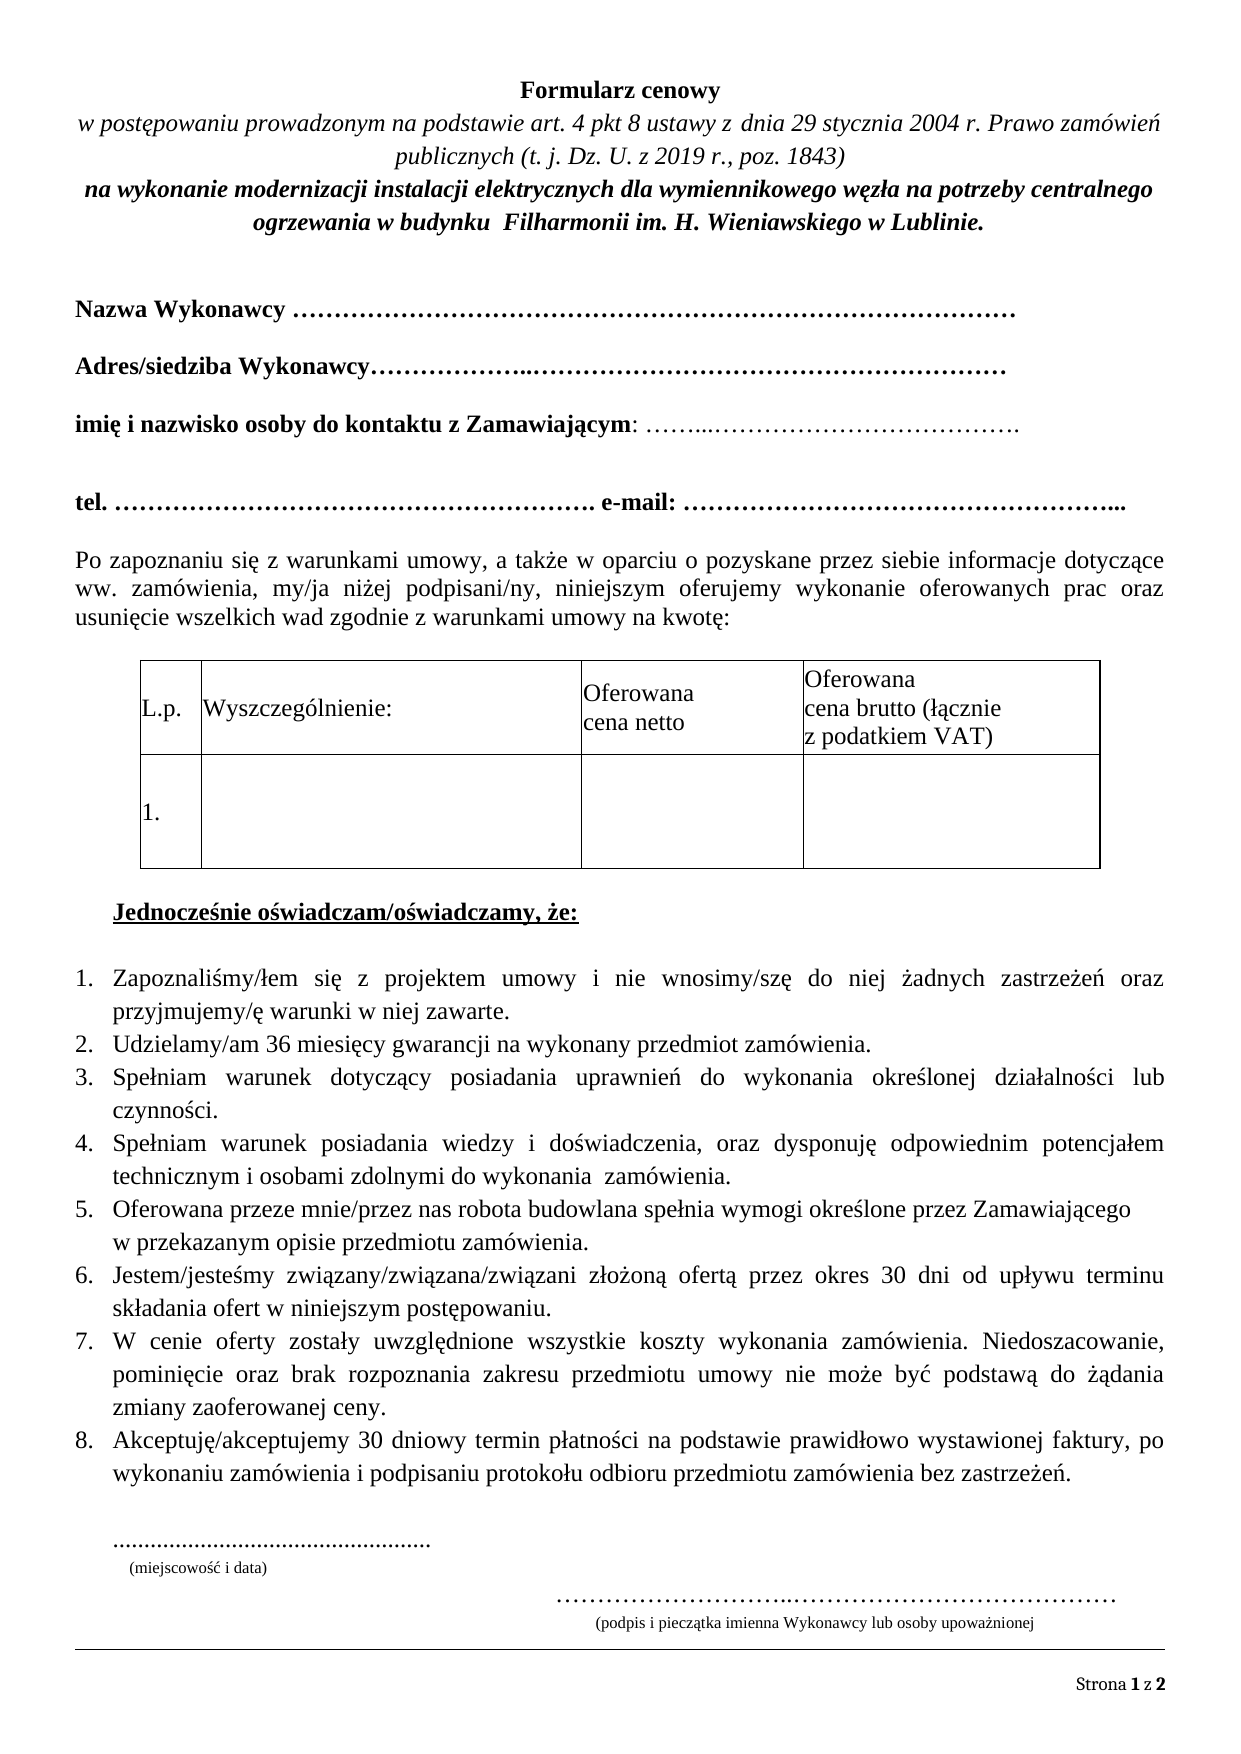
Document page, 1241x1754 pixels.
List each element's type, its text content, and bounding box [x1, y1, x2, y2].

text na wykonanie modernizacji instalacji elektrycznych dla wymiennikowego węzła na potrzeby centralnego ogrzewania w budynku Filharmonii im. H. Wieniawskiego w Lublinie. [75, 174, 1165, 236]
text (podpis i pieczątka imienna Wykonawcy lub osoby upoważnionej [533, 1613, 1165, 1632]
table_cell [804, 755, 1099, 867]
text Formularz cenowy [75, 75, 1165, 104]
list W cenie oferty zostały uwzględnione wszystkie koszty wykonania zamówienia. Niedoszacowanie, pominięcie oraz brak rozpoznania zakresu przedmiotu umowy nie może być podstawą do żądania zmiany zaoferowanej ceny. [75, 1326, 1165, 1421]
text Nazwa Wykonawcy …………………………………………………………………………… [75, 294, 1165, 323]
list Zapoznaliśmy/łem się z projektem umowy i nie wnosimy/szę do niej żadnych zastrzeżeń oraz przyjmujemy/ę warunki w niej zawarte. [75, 963, 1165, 1025]
text Po zapoznaniu się z warunkami umowy, a także w oparciu o pozyskane przez siebie informacje dotyczące ww. zamówienia, my/ja niżej podpisani/ny, niniejszym oferujemy wykonanie oferowanych prac oraz usunięcie wszelkich wad zgodnie z warunkami umowy na kwotę: [75, 545, 1165, 631]
list Jestem/jesteśmy związany/związana/związani złożoną ofertą przez okres 30 dni od upływu terminu składania ofert w niniejszym postępowaniu. [75, 1260, 1165, 1322]
list w przekazanym opisie przedmiotu zamówienia. [112, 1227, 1165, 1256]
list Udzielamy/am 36 miesięcy gwarancji na wykonany przedmiot zamówienia. [75, 1029, 1165, 1058]
list Akceptuję/akceptujemy 30 dniowy termin płatności na podstawie prawidłowo wystawionej faktury, po wykonaniu zamówienia i podpisaniu protokołu odbioru przedmiotu zamówienia bez zastrzeżeń. [75, 1426, 1165, 1487]
table_header Oferowana cena brutto (łącznie z podatkiem VAT) [804, 661, 1099, 753]
text w postępowaniu prowadzonym na podstawie art. 4 pkt 8 ustawy z dnia 29 stycznia 2004 r. Prawo zamówień publicznych (t. j. Dz. U. z 2019 r., poz. 1843) [75, 108, 1165, 170]
list Spełniam warunek posiadania wiedzy i doświadczenia, oraz dysponuję odpowiednim potencjałem technicznym i osobami zdolnymi do wykonania zamówienia. [75, 1128, 1165, 1190]
text (miejscowość i data) [75, 1558, 1165, 1577]
text ………………………..………………………………… [517, 1579, 1165, 1608]
list Oferowana przeze mnie/przez nas robota budowlana spełnia wymogi określone przez Zamawiającego [75, 1194, 1165, 1223]
table_header Oferowana cena netto [582, 661, 803, 753]
text ................................................... [112, 1524, 1165, 1553]
table_cell [202, 755, 581, 867]
text Adres/siedziba Wykonawcy………………..………………………………………………… [75, 351, 1165, 380]
table_cell 1. [141, 755, 201, 867]
table_cell [582, 755, 803, 867]
list Spełniam warunek dotyczący posiadania uprawnień do wykonania określonej działalności lub czynności. [75, 1062, 1165, 1124]
table_header L.p. [141, 661, 201, 753]
text imię i nazwisko osoby do kontaktu z Zamawiającym: ……...………………………………. [75, 409, 1165, 438]
text tel. …………………………………………………. e-mail: ……………………………………………... [75, 487, 1165, 516]
table_header Wyszczególnienie: [202, 661, 581, 753]
text Jednocześnie oświadczam/oświadczamy, że: [75, 897, 1165, 926]
